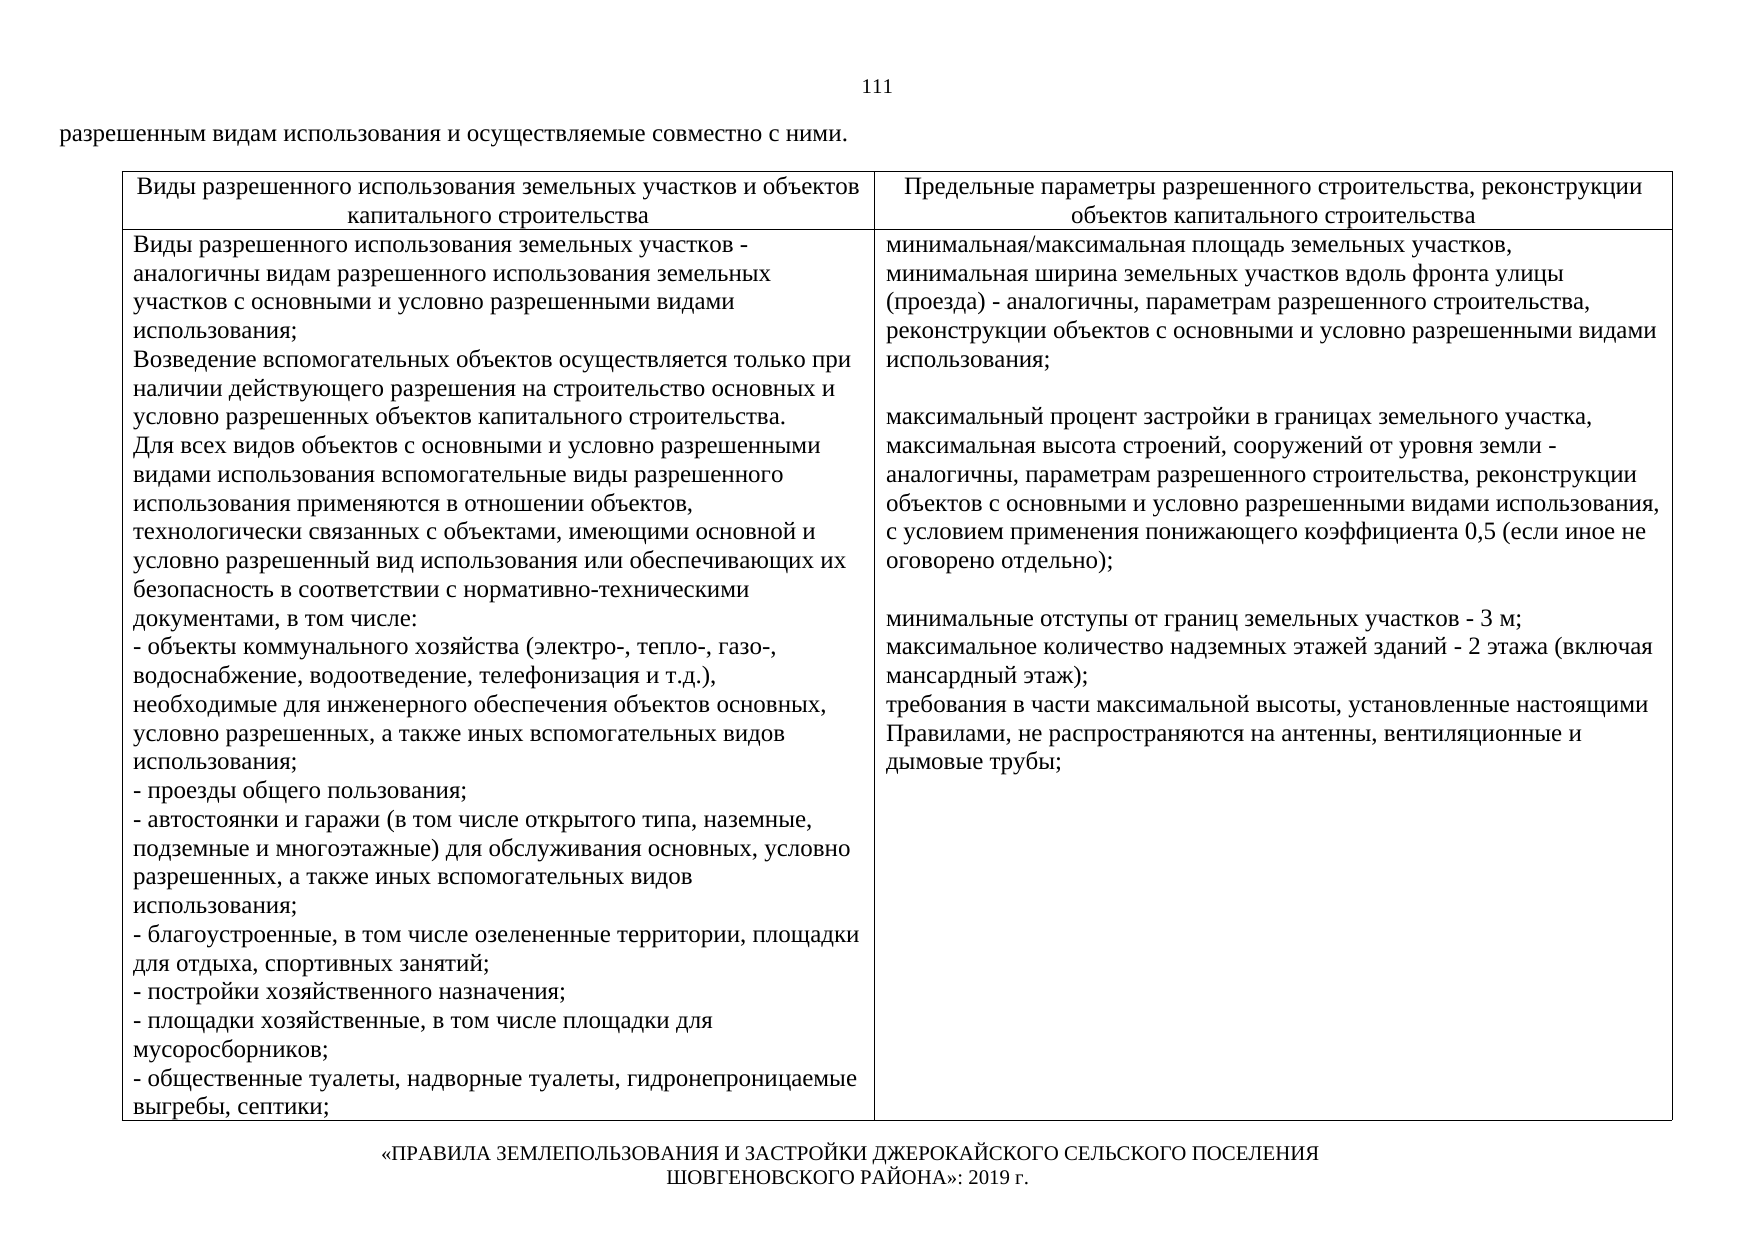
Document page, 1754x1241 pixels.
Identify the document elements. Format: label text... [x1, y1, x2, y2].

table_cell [123, 230, 874, 1120]
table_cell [875, 230, 1672, 1120]
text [59, 118, 1695, 147]
table_header Предельные параметры разрешенного строительства, реконструкции объектов капитального строительства [875, 172, 1672, 229]
table_header Виды разрешенного использования земельных участков и объектов капитального строительства [123, 172, 874, 229]
